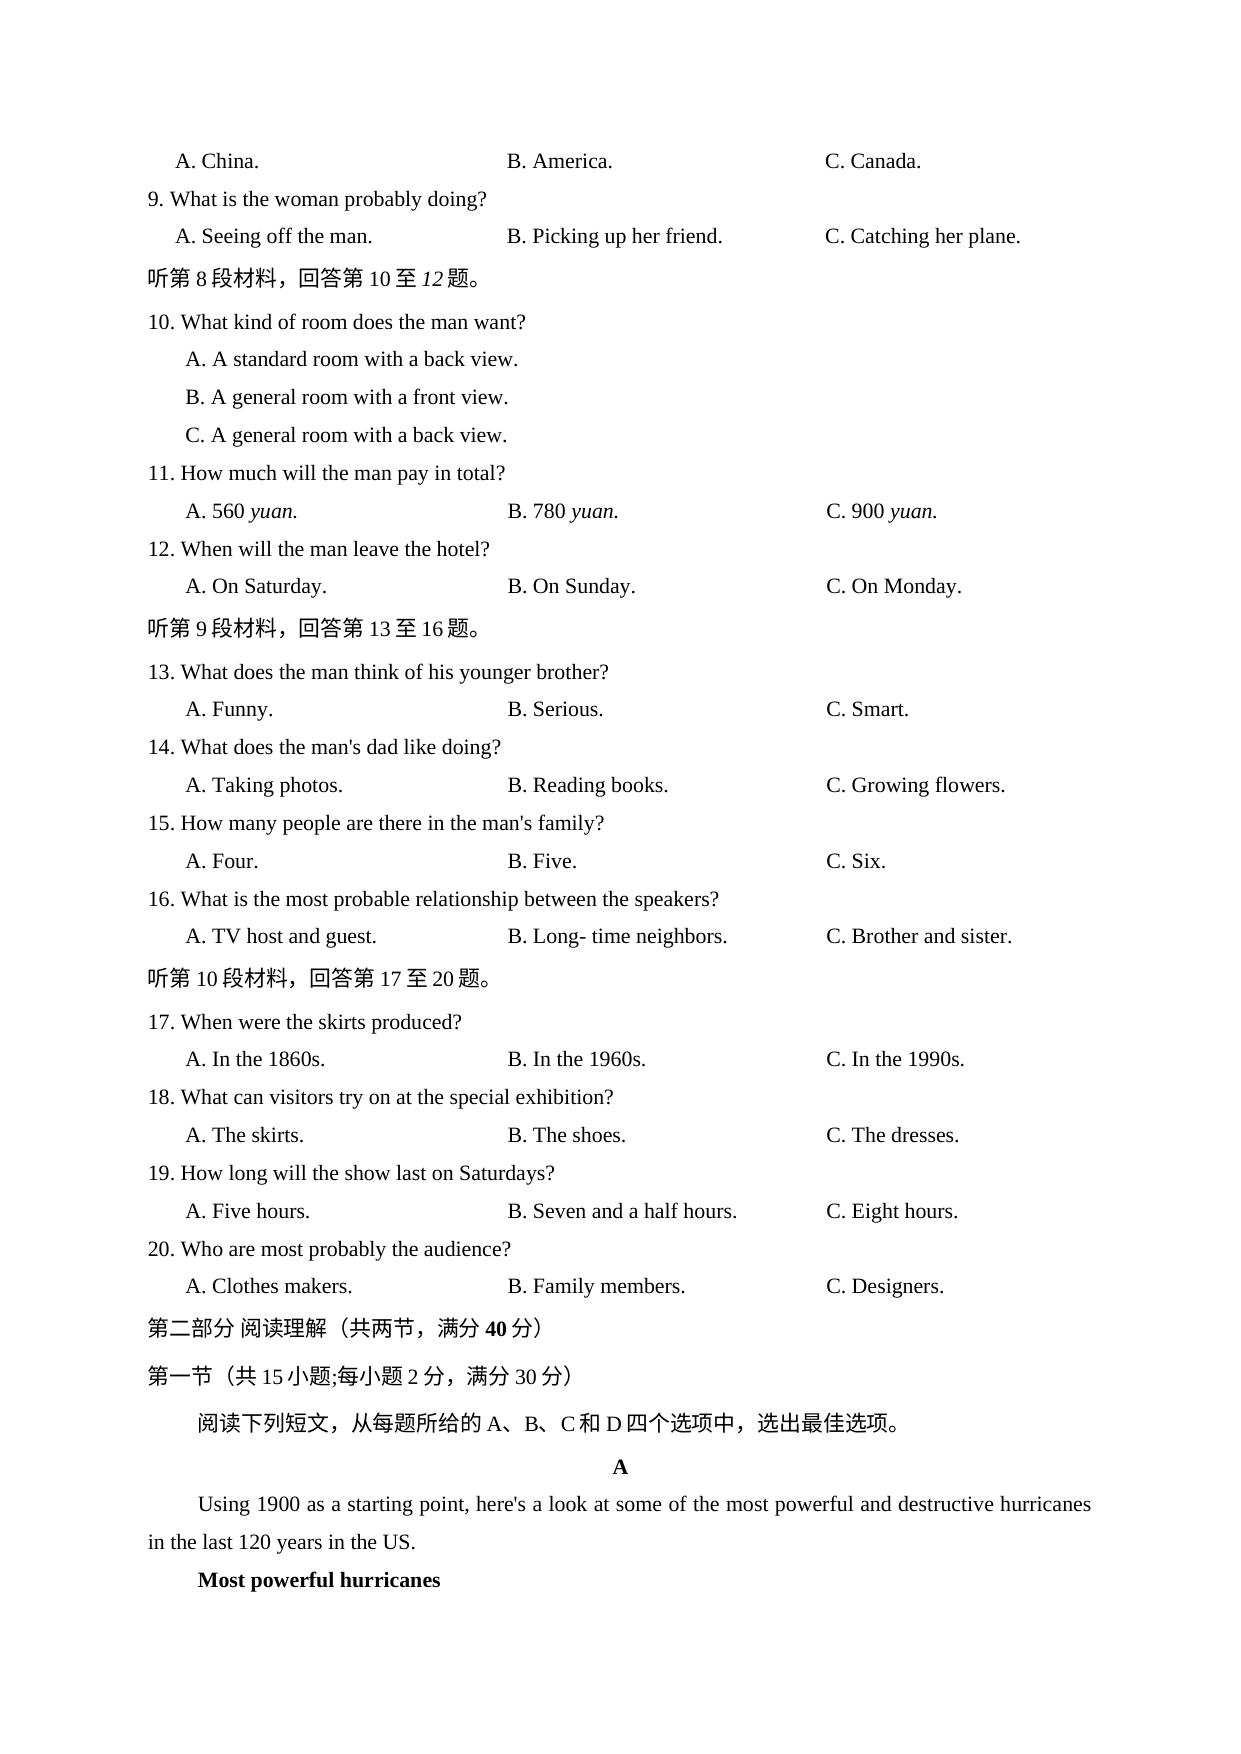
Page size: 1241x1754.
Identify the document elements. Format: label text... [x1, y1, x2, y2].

text 听第8段材料，回答第10至12题。 [148, 261, 1092, 293]
text 第一节（共15小题;每小题2分，满分30分） [148, 1359, 1092, 1390]
text A. TV host and guest. B. Long- time neighbors. C. Brother and sister. [148, 923, 1092, 948]
text 13. What does the man think of his younger brother? [148, 659, 1092, 684]
text 10. What kind of room does the man want? [148, 309, 1092, 334]
text 16. What is the most probable relationship between the speakers? [148, 886, 1092, 911]
text 15. How many people are there in the man's family? [148, 810, 1092, 835]
text A [148, 1454, 1092, 1479]
text Most powerful hurricanes [148, 1567, 1092, 1592]
text Using 1900 as a starting point, here's a look at some of the most powerful and destructive hurricanes in the last 120 years in the US. [148, 1491, 1092, 1554]
text C. A general room with a back view. [148, 422, 1092, 447]
text 18. What can visitors try on at the special exhibition? [148, 1084, 1092, 1109]
text 第二部分 阅读理解（共两节，满分40分） [148, 1311, 1092, 1343]
text A. The skirts. B. The shoes. C. The dresses. [148, 1122, 1092, 1147]
text 20. Who are most probably the audience? [148, 1236, 1092, 1261]
text 17. When were the skirts produced? [148, 1009, 1092, 1034]
text A. A standard room with a back view. [148, 346, 1092, 372]
text A. In the 1860s. B. In the 1960s. C. In the 1990s. [148, 1046, 1092, 1072]
text 19. How long will the show last on Saturdays? [148, 1160, 1092, 1185]
text A. China. B. America. C. Canada. [148, 148, 1092, 173]
text A. On Saturday. B. On Sunday. C. On Monday. [148, 573, 1092, 598]
text A. Clothes makers. B. Family members. C. Designers. [148, 1273, 1092, 1298]
text 11. How much will the man pay in total? [148, 460, 1092, 485]
text 14. What does the man's dad like doing? [148, 734, 1092, 759]
text A. Five hours. B. Seven and a half hours. C. Eight hours. [148, 1198, 1092, 1223]
text 阅读下列短文，从每题所给的A、B、C和D四个选项中，选出最佳选项。 [148, 1406, 1092, 1438]
text 听第10段材料，回答第17至20题。 [148, 961, 1092, 993]
text 9. What is the woman probably doing? [148, 186, 1092, 211]
text 12. When will the man leave the hotel? [148, 536, 1092, 561]
text A. Four. B. Five. C. Six. [148, 848, 1092, 873]
text A. Taking photos. B. Reading books. C. Growing flowers. [148, 772, 1092, 797]
text A. Seeing off the man. B. Picking up her friend. C. Catching her plane. [148, 223, 1092, 248]
text 听第9段材料，回答第13至16题。 [148, 611, 1092, 643]
text B. A general room with a front view. [148, 384, 1092, 409]
text A. 560 yuan. B. 780 yuan. C. 900 yuan. [148, 498, 1092, 523]
text A. Funny. B. Serious. C. Smart. [148, 696, 1092, 722]
